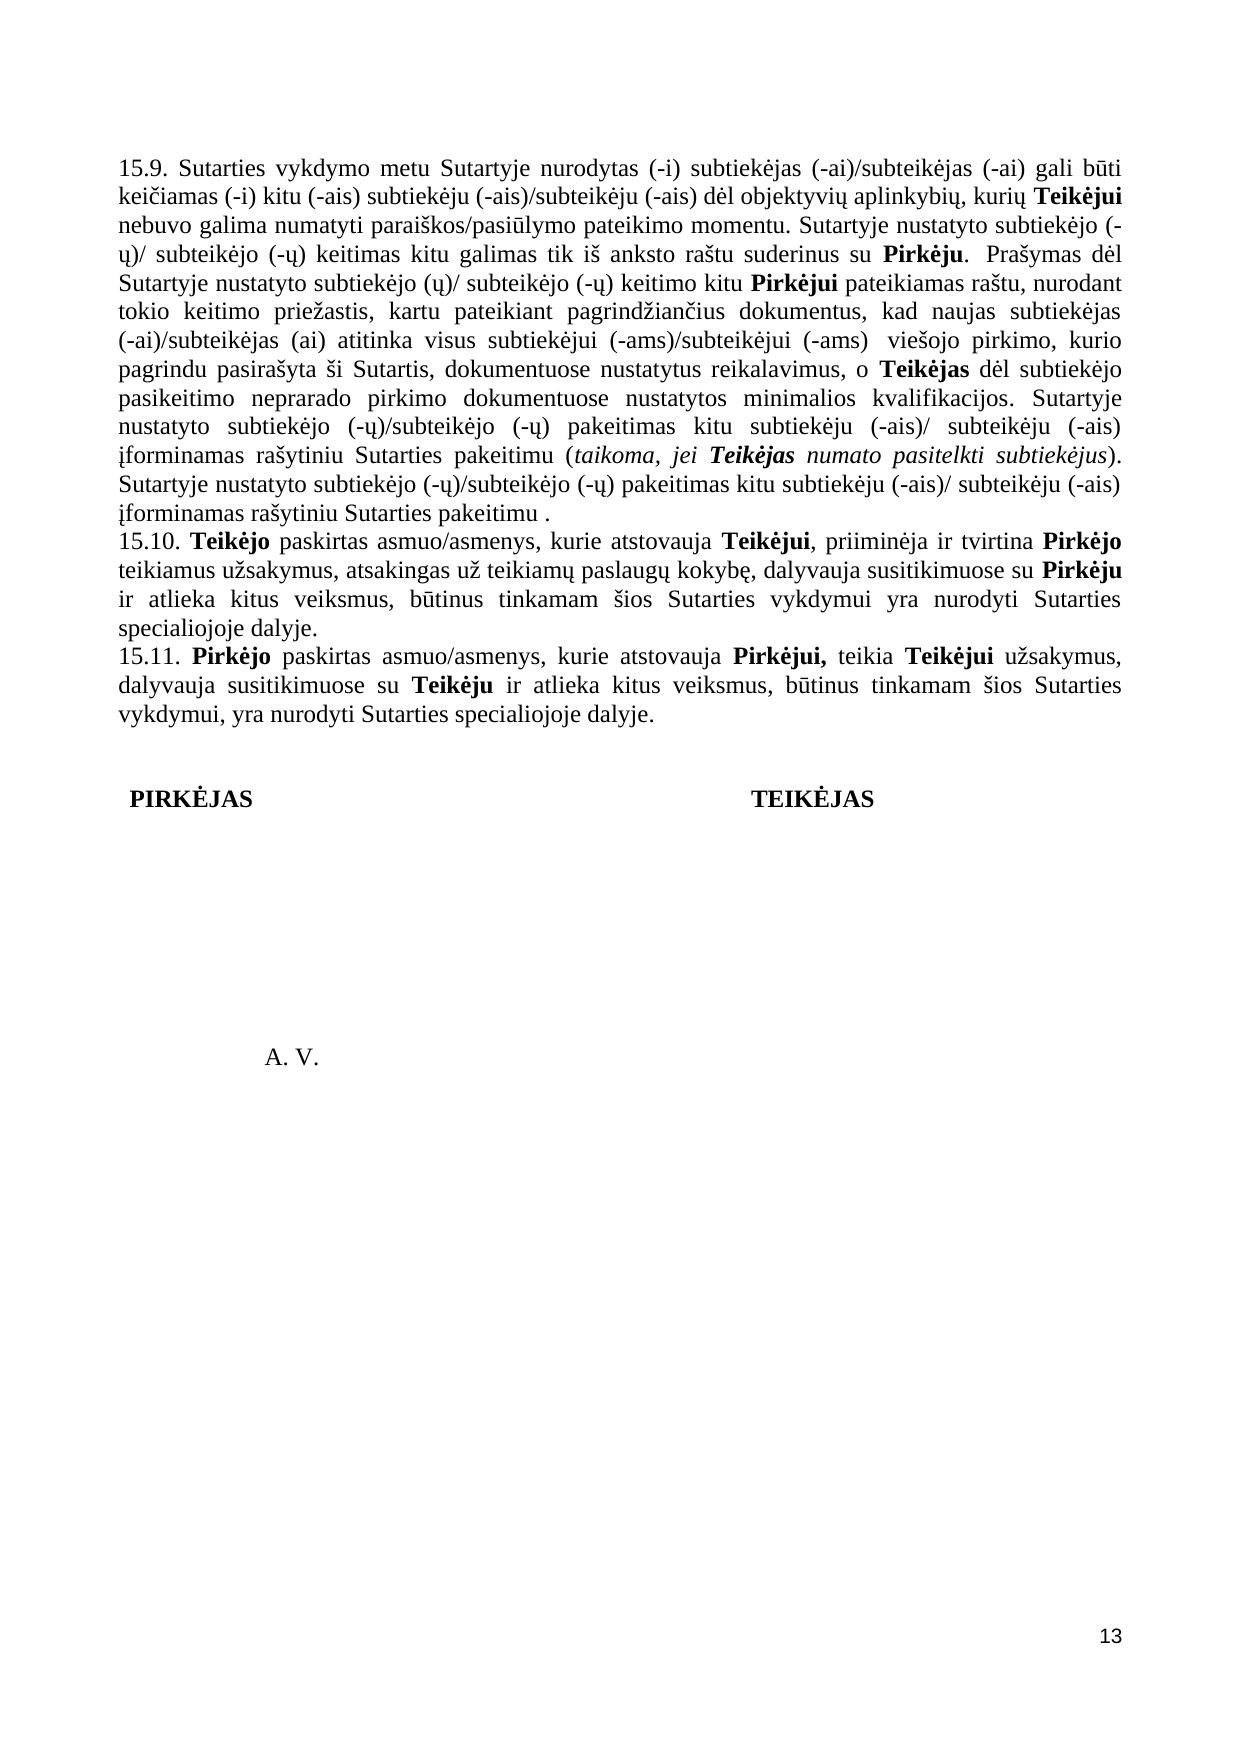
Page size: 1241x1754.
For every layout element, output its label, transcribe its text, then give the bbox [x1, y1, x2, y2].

table_header TEIKĖJAS [621, 784, 1122, 1071]
text 15.9. Sutarties vykdymo metu Sutartyje nurodytas (-i) subtiekėjas (-ai)/subteikėjas (-ai) gali būti keičiamas (-i) kitu (-ais) subtiekėju (-ais)/subteikėju (-ais) dėl objektyvių aplinkybių, kurių Teikėjui nebuvo galima numatyti paraiškos/pasiūlymo pateikimo momentu. Sutartyje nustatyto subtiekėjo (-ų)/ subteikėjo (-ų) keitimas kitu galimas tik iš anksto raštu suderinus su Pirkėju. Prašymas dėl Sutartyje nustatyto subtiekėjo (ų)/ subteikėjo (-ų) keitimo kitu Pirkėjui pateikiamas raštu, nurodant tokio keitimo priežastis, kartu pateikiant pagrindžiančius dokumentus, kad naujas subtiekėjas (-ai)/subteikėjas (ai) atitinka visus subtiekėjui (-ams)/subteikėjui (-ams) viešojo pirkimo, kurio pagrindu pasirašyta ši Sutartis, dokumentuose nustatytus reikalavimus, o Teikėjas dėl subtiekėjo pasikeitimo neprarado pirkimo dokumentuose nustatytos minimalios kvalifikacijos. Sutartyje nustatyto subtiekėjo (-ų)/subteikėjo (-ų) pakeitimas kitu subtiekėju (-ais)/ subteikėju (-ais) įforminamas rašytiniu Sutarties pakeitimu (taikoma, jei Teikėjas numato pasitelkti subtiekėjus). Sutartyje nustatyto subtiekėjo (-ų)/subteikėjo (-ų) pakeitimas kitu subtiekėju (-ais)/ subteikėju (-ais) įforminamas rašytiniu Sutarties pakeitimu . [118, 153, 1122, 526]
table_header PIRKĖJAS A. V. [118, 784, 621, 1071]
text 15.10. Teikėjo paskirtas asmuo/asmenys, kurie atstovauja Teikėjui, priiminėja ir tvirtina Pirkėjo teikiamus užsakymus, atsakingas už teikiamų paslaugų kokybę, dalyvauja susitikimuose su Pirkėju ir atlieka kitus veiksmus, būtinus tinkamam šios Sutarties vykdymui yra nurodyti Sutarties specialiojoje dalyje. [118, 526, 1122, 641]
text 15.11. Pirkėjo paskirtas asmuo/asmenys, kurie atstovauja Pirkėjui, teikia Teikėjui užsakymus, dalyvauja susitikimuose su Teikėju ir atlieka kitus veiksmus, būtinus tinkamam šios Sutarties vykdymui, yra nurodyti Sutarties specialiojoje dalyje. [118, 641, 1122, 728]
